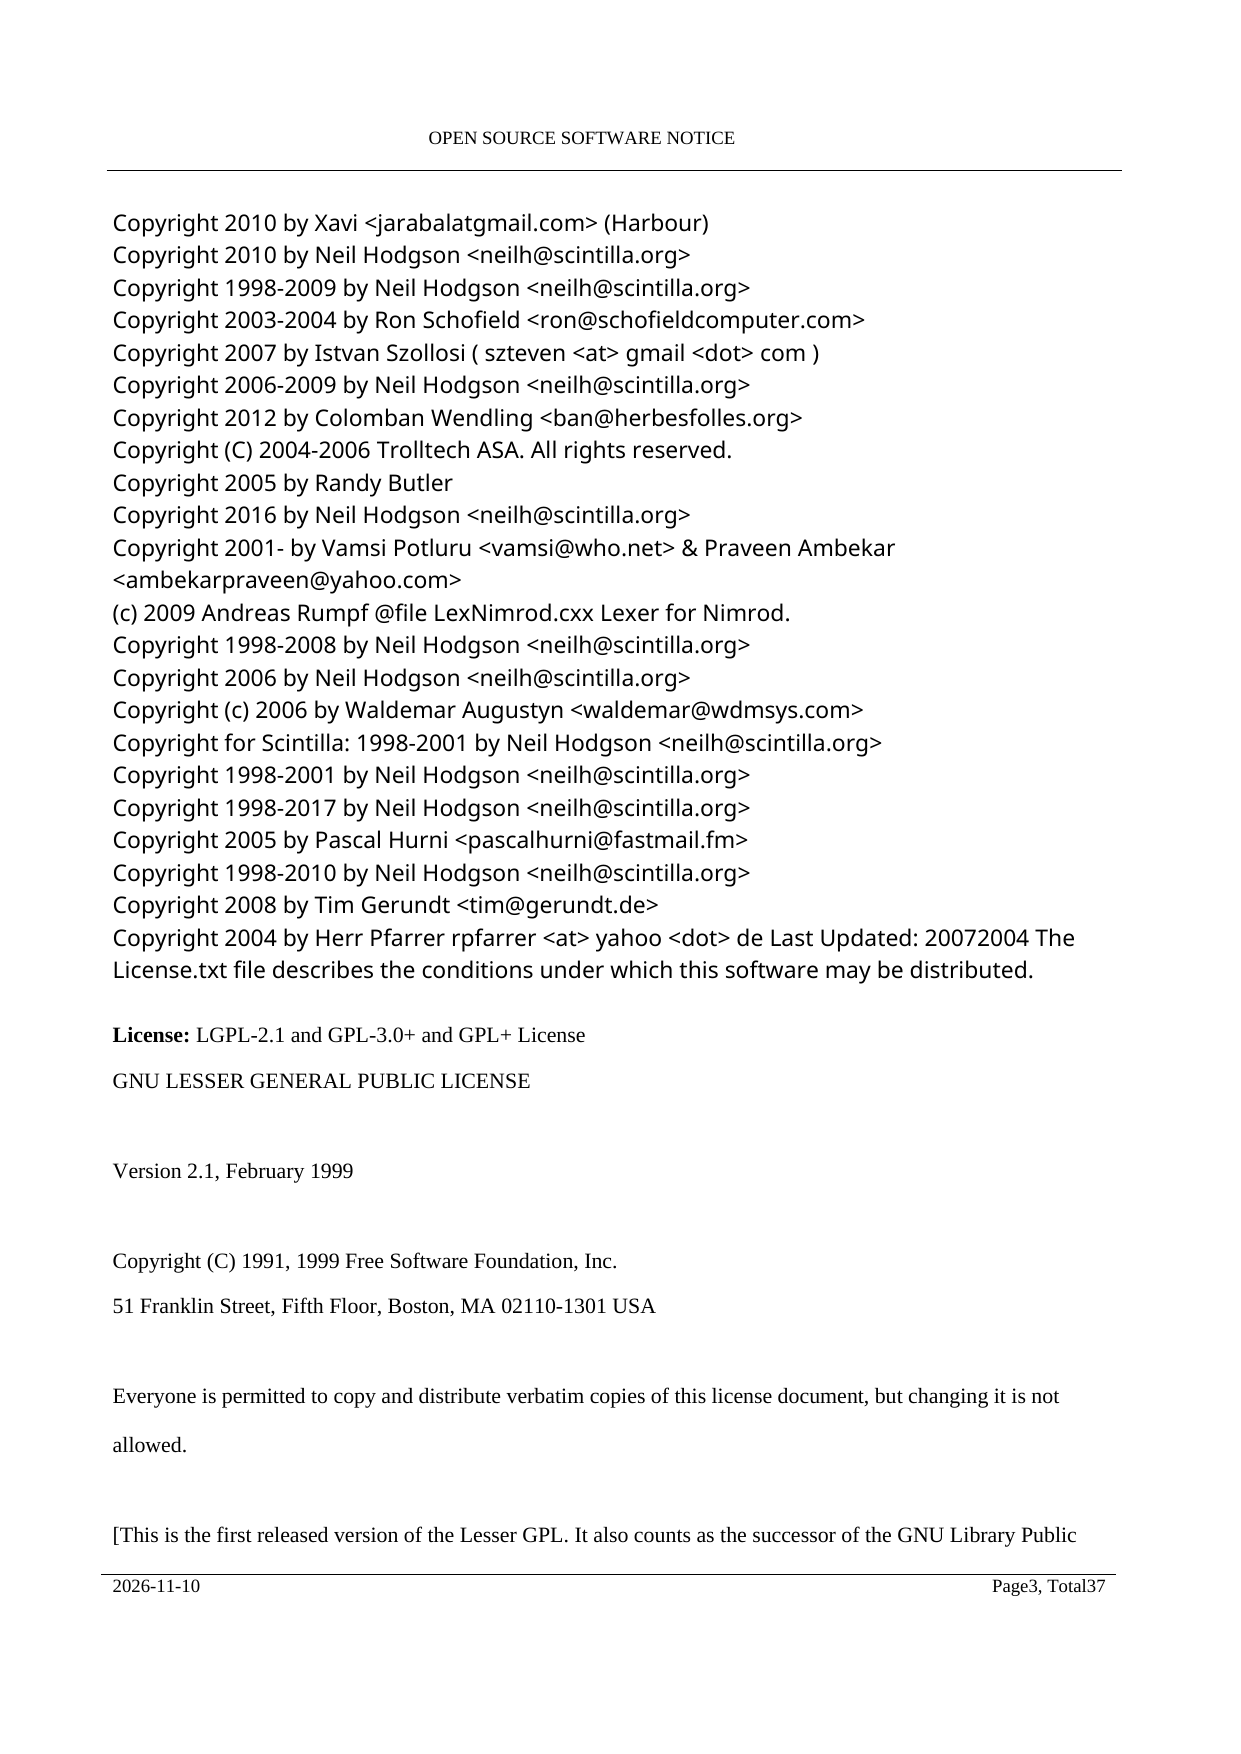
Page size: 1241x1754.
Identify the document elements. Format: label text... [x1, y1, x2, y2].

text (c) 2009 Andreas Rumpf @file LexNimrod.cxx Lexer for Nimrod. [112, 596, 1128, 629]
text Copyright 1998-2010 by Neil Hodgson <neilh@scintilla.org> [112, 856, 1128, 889]
text Copyright 2005 by Pascal Hurni <pascalhurni@fastmail.fm> [112, 824, 1128, 856]
text Copyright 2003-2004 by Ron Schofield <ron@schofieldcomputer.com> [112, 304, 1128, 336]
text Copyright 2012 by Colomban Wendling <ban@herbesfolles.org> [112, 401, 1128, 434]
text Copyright 2006 by Neil Hodgson <neilh@scintilla.org> [112, 661, 1128, 694]
text Copyright 1998-2017 by Neil Hodgson <neilh@scintilla.org> [112, 791, 1128, 824]
text Copyright (C) 2004-2006 Trolltech ASA. All rights reserved. [112, 434, 1128, 466]
text Copyright 2010 by Neil Hodgson <neilh@scintilla.org> [112, 239, 1128, 271]
text Copyright 1998-2009 by Neil Hodgson <neilh@scintilla.org> [112, 271, 1128, 304]
text Copyright 2010 by Xavi <jarabalatgmail.com> (Harbour) [112, 206, 1128, 239]
text License: LGPL-2.1 and GPL-3.0+ and GPL+ License [112, 1019, 1128, 1051]
text Copyright 2016 by Neil Hodgson <neilh@scintilla.org> [112, 499, 1128, 531]
text Version 2.1, February 1999 [112, 1154, 1128, 1187]
text Copyright (C) 1991, 1999 Free Software Foundation, Inc. [112, 1244, 1128, 1277]
text Copyright for Scintilla: 1998-2001 by Neil Hodgson <neilh@scintilla.org> [112, 726, 1128, 759]
text Copyright 2001- by Vamsi Potluru <vamsi@who.net> & Praveen Ambekar <ambekarpraveen@yahoo.com> [112, 531, 1128, 596]
text Everyone is permitted to copy and distribute verbatim copies of this license document, but changing it is not allowed. [112, 1380, 1128, 1461]
text Copyright 1998-2001 by Neil Hodgson <neilh@scintilla.org> [112, 759, 1128, 791]
text Copyright 2005 by Randy Butler [112, 466, 1128, 499]
text Copyright (c) 2006 by Waldemar Augustyn <waldemar@wdmsys.com> [112, 694, 1128, 726]
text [112, 1519, 1128, 1551]
text GNU LESSER GENERAL PUBLIC LICENSE [112, 1064, 1128, 1096]
text Copyright 2007 by Istvan Szollosi ( szteven <at> gmail <dot> com ) [112, 336, 1128, 369]
text Copyright 1998-2008 by Neil Hodgson <neilh@scintilla.org> [112, 629, 1128, 661]
text Copyright 2006-2009 by Neil Hodgson <neilh@scintilla.org> [112, 369, 1128, 401]
text Copyright 2008 by Tim Gerundt <tim@gerundt.de> [112, 889, 1128, 921]
text Copyright 2004 by Herr Pfarrer rpfarrer <at> yahoo <dot> de Last Updated: 20072004 The License.txt file describes the conditions under which this software may be distributed. [112, 921, 1128, 986]
text 51 Franklin Street, Fifth Floor, Boston, MA 02110-1301 USA [112, 1289, 1128, 1322]
